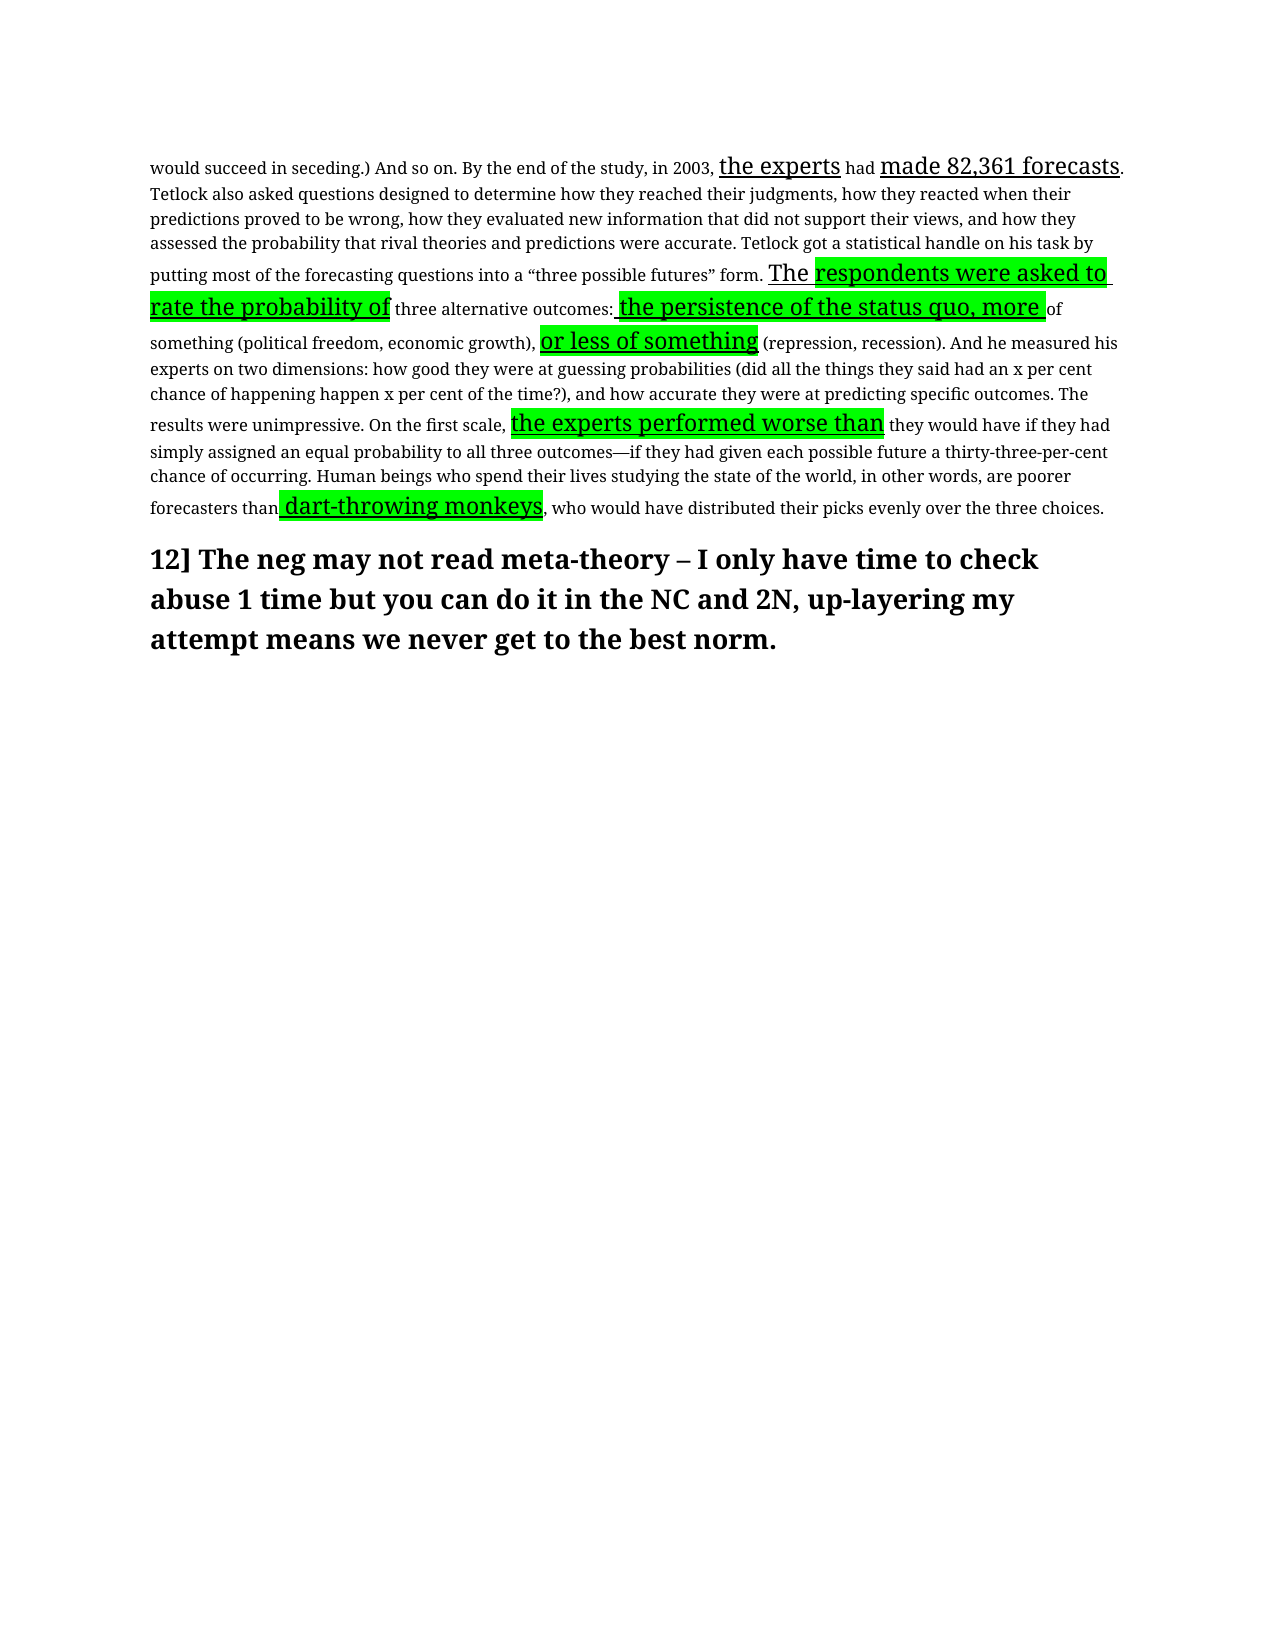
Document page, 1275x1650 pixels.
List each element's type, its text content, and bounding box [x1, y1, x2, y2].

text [150, 150, 1129, 521]
subtitle 12] The neg may not read meta-theory – I only have time to check abuse 1 time but you can do it in the NC and 2N, up-layering my attempt means we never get to the best norm. [150, 541, 1125, 657]
